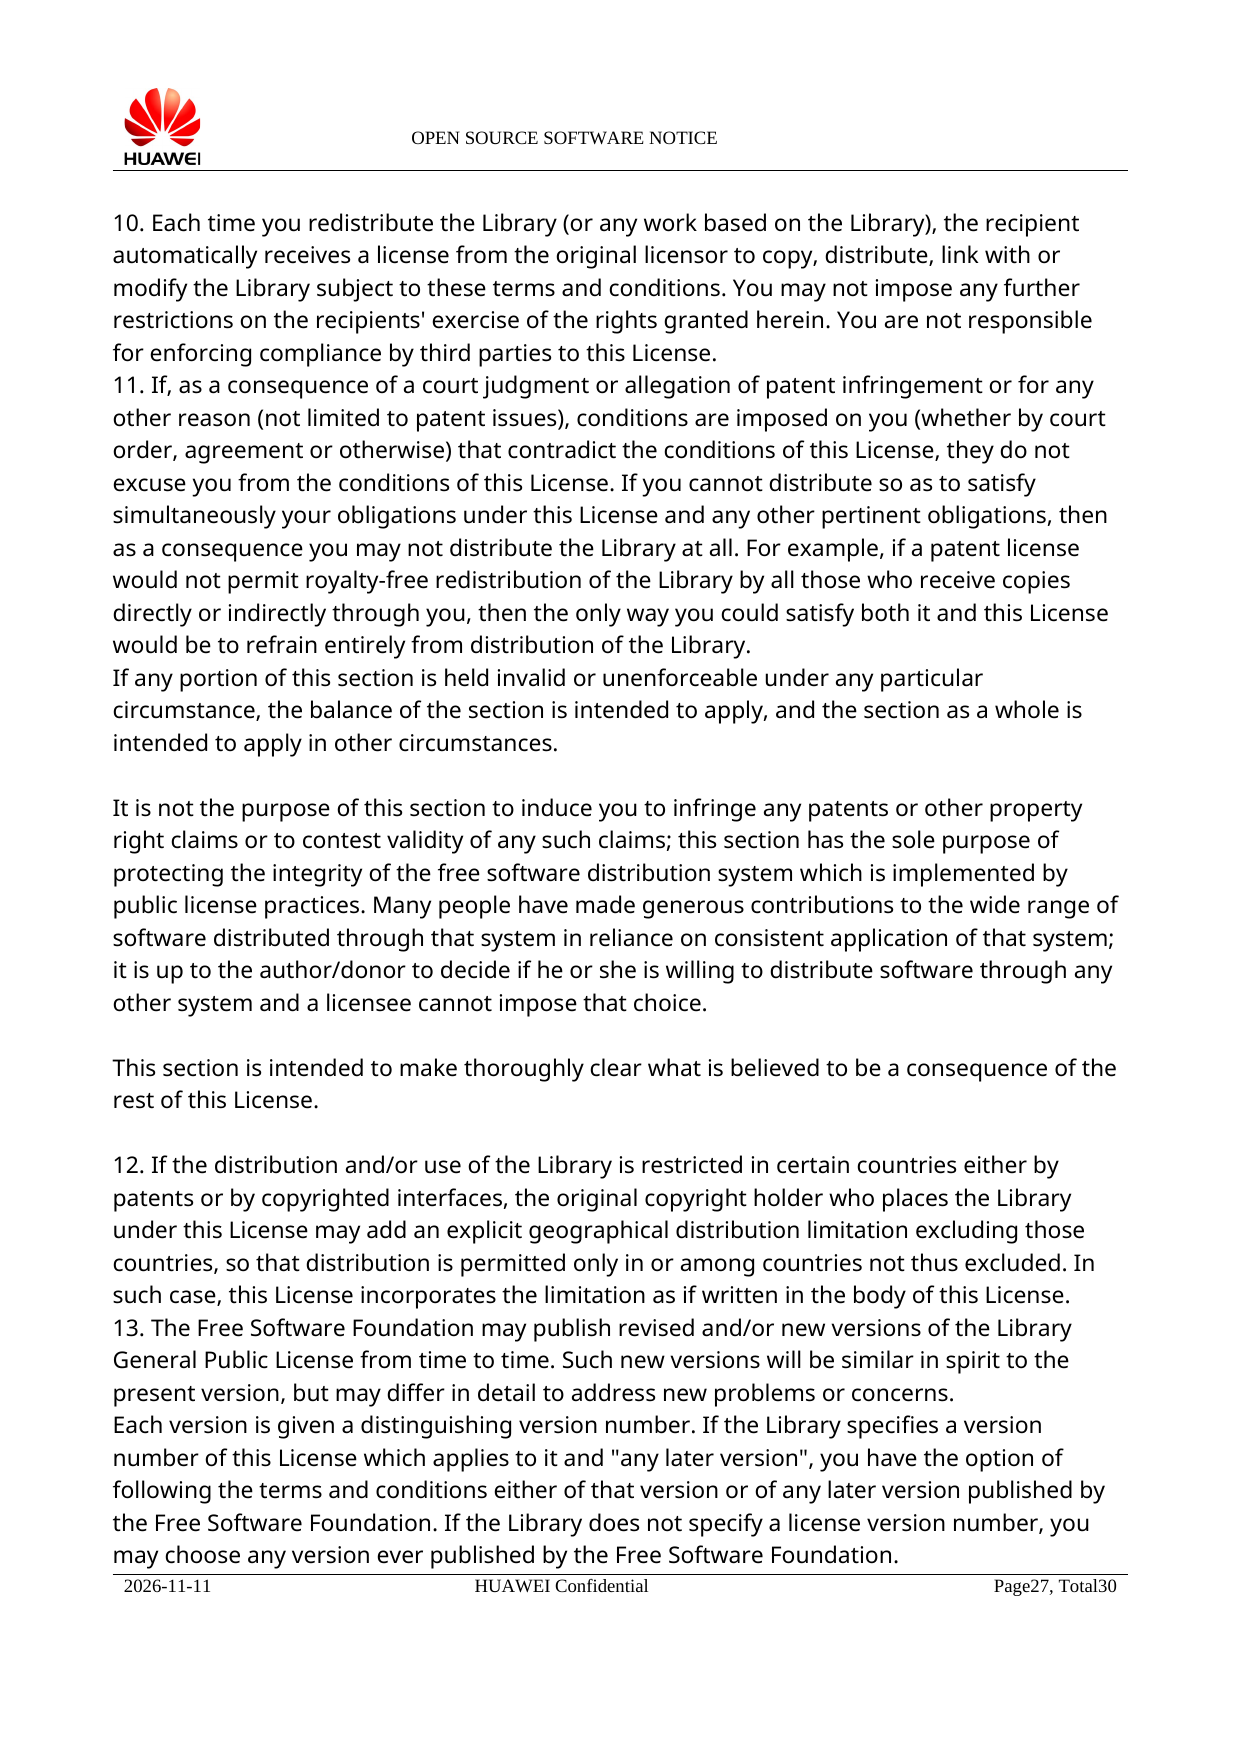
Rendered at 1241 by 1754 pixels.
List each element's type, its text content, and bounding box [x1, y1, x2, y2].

text If any portion of this section is held invalid or unenforceable under any particular circumstance, the balance of the section is intended to apply, and the section as a whole is intended to apply in other circumstances. [112, 661, 1128, 759]
text 12. If the distribution and/or use of the Library is restricted in certain countries either by patents or by copyrighted interfaces, the original copyright holder who places the Library under this License may add an explicit geographical distribution limitation excluding those countries, so that distribution is permitted only in or among countries not thus excluded. In such case, this License incorporates the limitation as if written in the body of this License. [112, 1149, 1128, 1311]
text 11. If, as a consequence of a court judgment or allegation of patent infringement or for any other reason (not limited to patent issues), conditions are imposed on you (whether by court order, agreement or otherwise) that contradict the conditions of this License, they do not excuse you from the conditions of this License. If you cannot distribute so as to satisfy simultaneously your obligations under this License and any other pertinent obligations, then as a consequence you may not distribute the Library at all. For example, if a patent license would not permit royalty-free redistribution of the Library by all those who receive copies directly or indirectly through you, then the only way you could satisfy both it and this License would be to refrain entirely from distribution of the Library. [112, 369, 1128, 661]
text It is not the purpose of this section to induce you to infringe any patents or other property right claims or to contest validity of any such claims; this section has the sole purpose of protecting the integrity of the free software distribution system which is implemented by public license practices. Many people have made generous contributions to the wide range of software distributed through that system in reliance on consistent application of that system; it is up to the author/donor to decide if he or she is willing to distribute software through any other system and a licensee cannot impose that choice. [112, 791, 1128, 1019]
text This section is intended to make thoroughly clear what is believed to be a consequence of the rest of this License. [112, 1051, 1128, 1116]
picture [124, 88, 201, 165]
text 10. Each time you redistribute the Library (or any work based on the Library), the recipient automatically receives a license from the original licensor to copy, distribute, link with or modify the Library subject to these terms and conditions. You may not impose any further restrictions on the recipients' exercise of the rights granted herein. You are not responsible for enforcing compliance by third parties to this License. [112, 206, 1128, 369]
text 13. The Free Software Foundation may publish revised and/or new versions of the Library General Public License from time to time. Such new versions will be similar in spirit to the present version, but may differ in detail to address new problems or concerns. [112, 1311, 1128, 1409]
text Each version is given a distinguishing version number. If the Library specifies a version number of this License which applies to it and "any later version", you have the option of following the terms and conditions either of that version or of any later version published by the Free Software Foundation. If the Library does not specify a license version number, you may choose any version ever published by the Free Software Foundation. [112, 1409, 1128, 1571]
